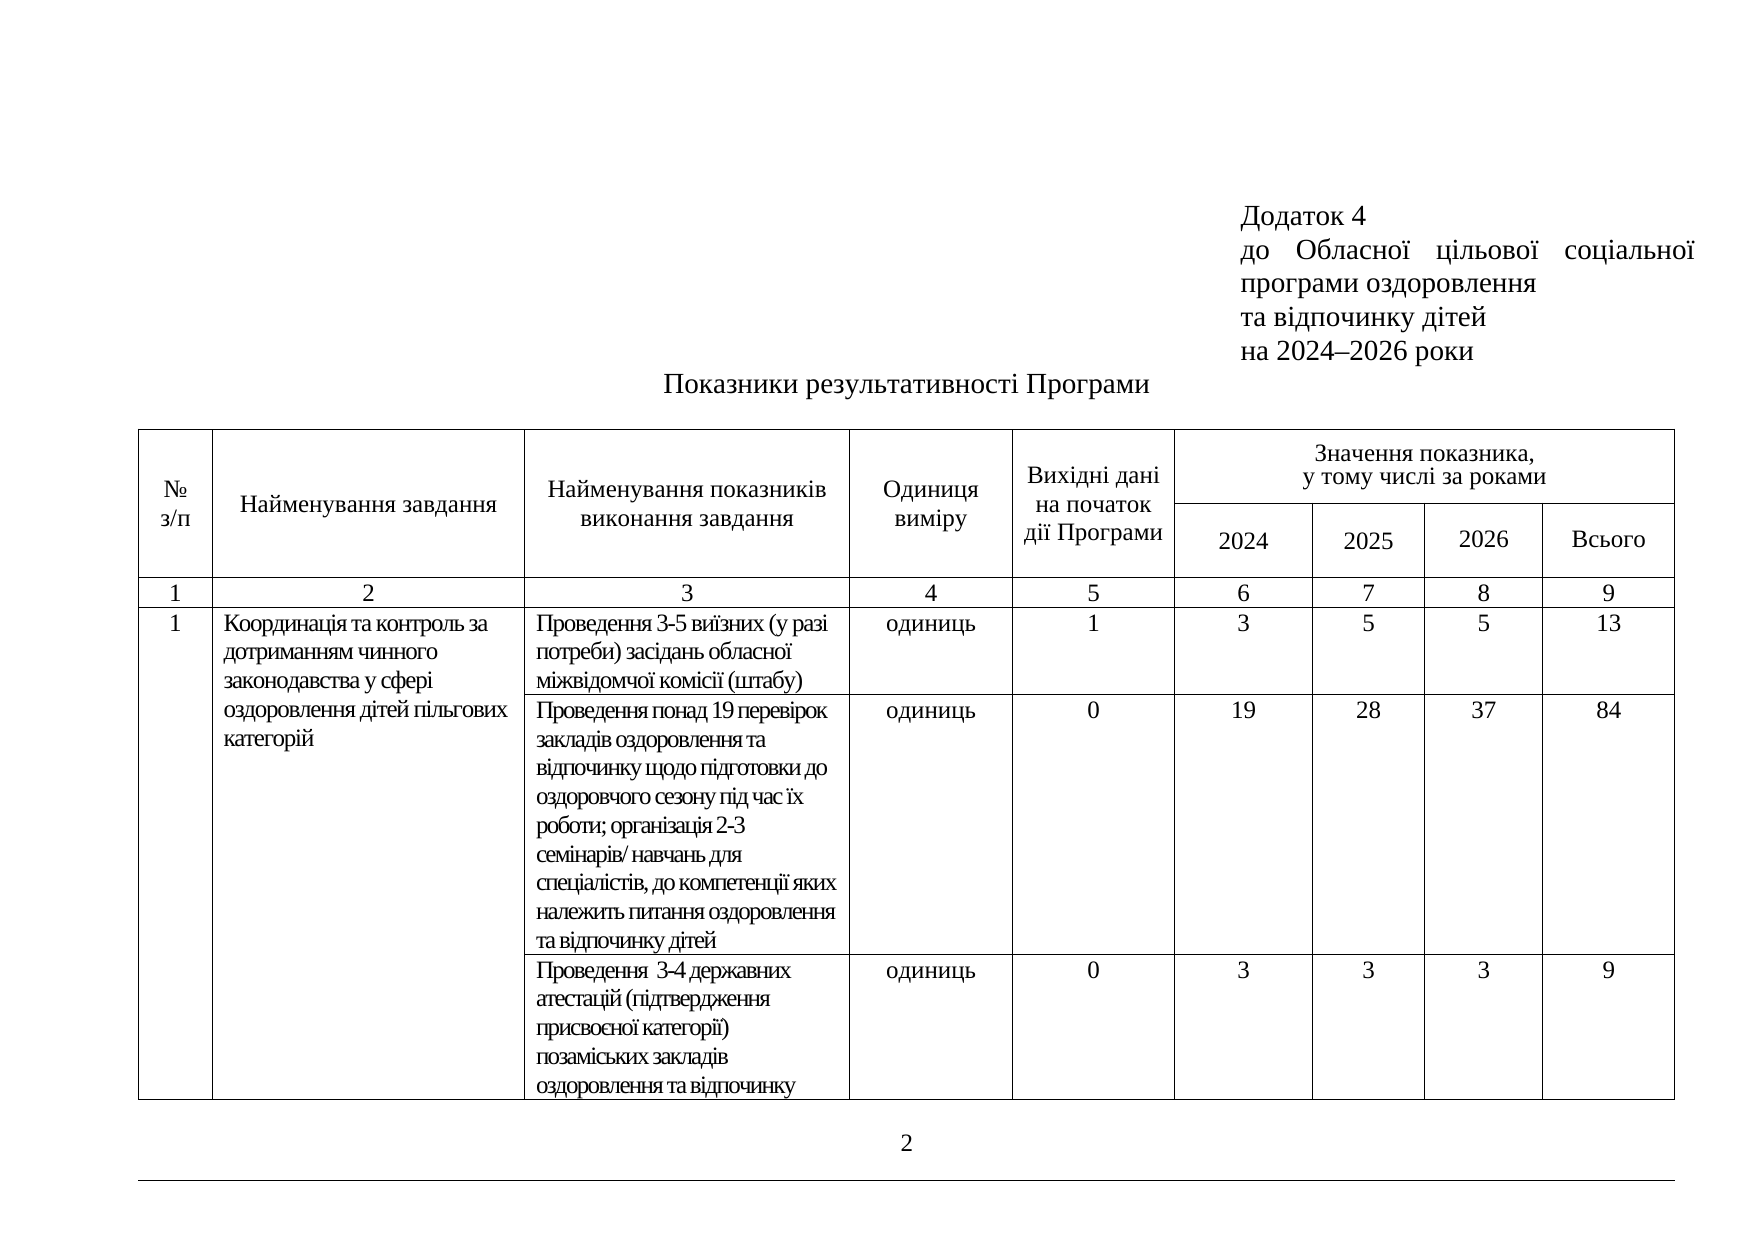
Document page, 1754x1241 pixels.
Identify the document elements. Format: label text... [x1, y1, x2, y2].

table_cell 9 [1543, 955, 1674, 1098]
table_cell 84 [1543, 695, 1674, 954]
table_cell 2 [213, 578, 524, 607]
table_cell одиниць [850, 608, 1012, 694]
table_cell 28 [1313, 695, 1424, 954]
table_header Одиниця виміру [850, 430, 1012, 577]
table_cell 19 [1175, 695, 1312, 954]
table_cell 1 [139, 578, 212, 607]
text Додаток 4 [1240, 198, 1695, 232]
table_cell Проведення понад 19 перевірок закладів оздоровлення та відпочинку щодо підготовки до оздоровчого сезону під час їх роботи; організація 2-3 семінарів/ навчань для спеціалістів, до компетенції яких належить питання оздоровлення та відпочинку дітей [525, 695, 849, 954]
table_header Значення показника, у тому числі за роками [1175, 430, 1674, 503]
table_header № з/п [139, 430, 212, 577]
table_header Найменування завдання [213, 430, 524, 577]
table_cell 3 [1425, 955, 1542, 1098]
text Показники результативності Програми [118, 366, 1695, 400]
table_cell 2025 [1313, 504, 1424, 577]
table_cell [138, 1100, 1675, 1180]
table_cell 1 [139, 608, 212, 1098]
table_cell одиниць [850, 955, 1012, 1098]
table_cell 8 [1425, 578, 1542, 607]
table_cell 0 [1013, 695, 1174, 954]
table_cell Координація та контроль за дотриманням чинного законодавства у сфері оздоровлення дітей пільгових категорій [213, 608, 524, 1098]
table_cell 5 [1425, 608, 1542, 694]
table_cell 6 [1175, 578, 1312, 607]
table_cell 13 [1543, 608, 1674, 694]
text на 2024–2026 роки [1240, 333, 1695, 366]
table_cell 3 [525, 578, 849, 607]
table_cell 2026 [1425, 504, 1542, 577]
text та відпочинку дітей [1240, 299, 1695, 333]
table_cell 37 [1425, 695, 1542, 954]
table_header Вихідні дані на початок дії Програми [1013, 430, 1174, 577]
table_cell 4 [850, 578, 1012, 607]
table_cell Проведення 3-5 виїзних (у разі потреби) засідань обласної міжвідомчої комісії (штабу) [525, 608, 849, 694]
table_cell 7 [1313, 578, 1424, 607]
table_cell 3 [1313, 955, 1424, 1098]
table_cell 5 [1013, 578, 1174, 607]
table_header Найменування показників виконання завдання [525, 430, 849, 577]
table_cell Всього [1543, 504, 1674, 577]
table_cell одиниць [850, 695, 1012, 954]
table_cell 5 [1313, 608, 1424, 694]
table_cell Проведення 3-4 державних атестацій (підтвердження присвоєної категорії) позаміських закладів оздоровлення та відпочинку [525, 955, 849, 1098]
table_cell 1 [1013, 608, 1174, 694]
text до Обласної цільової соціальної програми оздоровлення [1240, 232, 1695, 299]
table_cell 2024 [1175, 504, 1312, 577]
table_cell 0 [1013, 955, 1174, 1098]
table_cell 3 [1175, 955, 1312, 1098]
table_cell 3 [1175, 608, 1312, 694]
table_cell 9 [1543, 578, 1674, 607]
